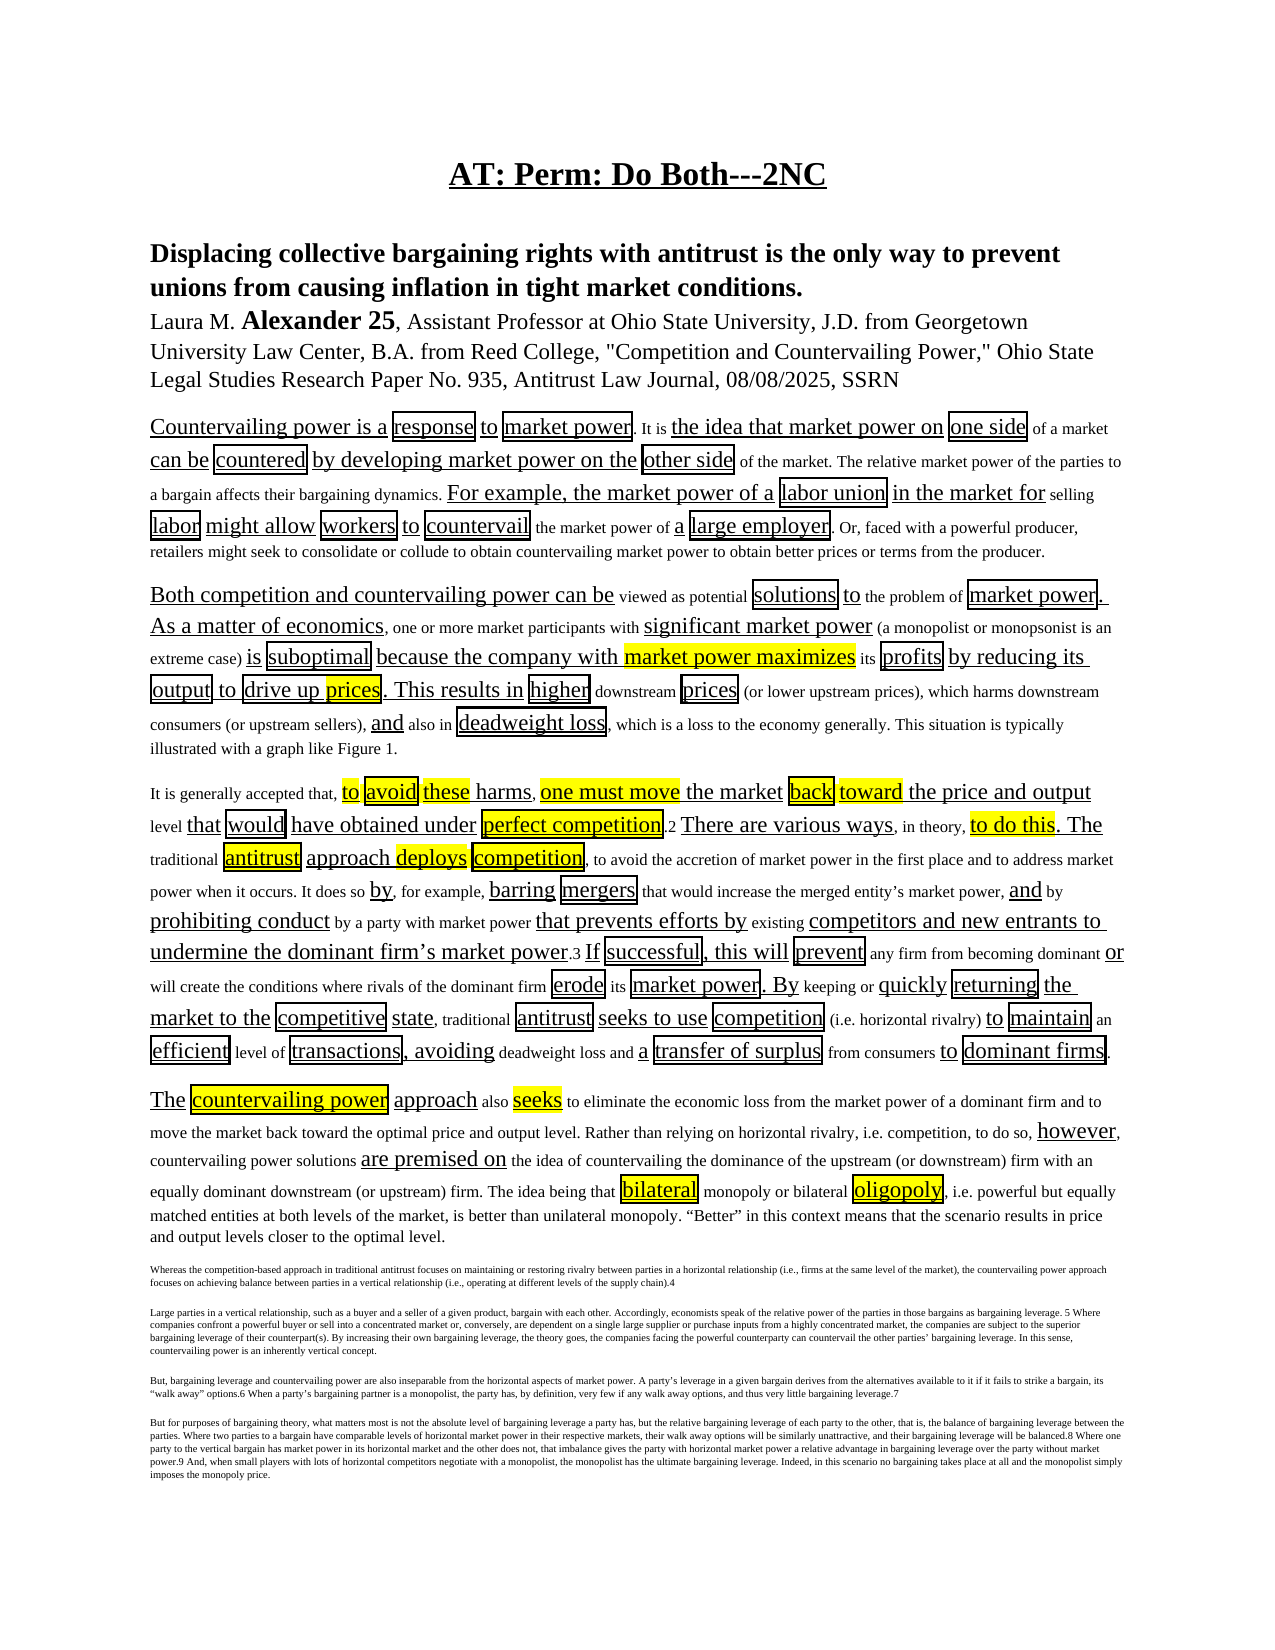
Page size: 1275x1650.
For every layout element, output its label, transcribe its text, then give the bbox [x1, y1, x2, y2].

text Both competition and countervailing power can be viewed as potential solutions to the problem of market power. As a matter of economics, one or more market participants with significant market power (a monopolist or monopsonist is an extreme case) is suboptimal because the company with market power maximizes its profits by reducing its output to drive up prices. This results in higher downstream prices (or lower upstream prices), which harms downstream consumers (or upstream sellers), and also in deadweight loss, which is a loss to the economy generally. This situation is typically illustrated with a graph like Figure 1. [150, 579, 1125, 758]
text But for purposes of bargaining theory, what matters most is not the absolute level of bargaining leverage a party has, but the relative bargaining leverage of each party to the other, that is, the balance of bargaining leverage between the parties. Where two parties to a bargain have comparable levels of horizontal market power in their respective markets, their walk away options will be similarly unattractive, and their bargaining leverage will be balanced.8 Where one party to the vertical bargain has market power in its horizontal market and the other does not, that imbalance gives the party with horizontal market power a relative advantage in bargaining leverage over the party without market power.9 And, when small players with lots of horizontal competitors negotiate with a monopolist, the monopolist has the ultimate bargaining leverage. Indeed, in this scenario no bargaining takes place at all and the monopolist simply imposes the monopoly price. [150, 1417, 1125, 1481]
text Laura M. Alexander 25, Assistant Professor at Ohio State University, J.D. from Georgetown University Law Center, B.A. from Reed College, "Competition and Countervailing Power," Ohio State Legal Studies Research Paper No. 935, Antitrust Law Journal, 08/08/2025, SSRN [150, 304, 1125, 392]
text Whereas the competition-based approach in traditional antitrust focuses on maintaining or restoring rivalry between parties in a horizontal relationship (i.e., firms at the same level of the market), the countervailing power approach focuses on achieving balance between parties in a vertical relationship (i.e., operating at different levels of the supply chain).4 [150, 1264, 1125, 1289]
text Large parties in a vertical relationship, such as a buyer and a seller of a given product, bargain with each other. Accordingly, economists speak of the relative power of the parties in those bargains as bargaining leverage. 5 Where companies confront a powerful buyer or sell into a concentrated market or, conversely, are dependent on a single large supplier or purchase inputs from a highly concentrated market, the companies are subject to the superior bargaining leverage of their counterpart(s). By increasing their own bargaining leverage, the theory goes, the companies facing the powerful counterparty can countervail the other parties’ bargaining leverage. In this sense, countervailing power is an inherently vertical concept. [150, 1306, 1125, 1357]
text It is generally accepted that, to avoid these harms, one must move the market back toward the price and output level that would have obtained under perfect competition.2 There are various ways, in theory, to do this. The traditional antitrust approach deploys competition, to avoid the accretion of market power in the first place and to address market power when it occurs. It does so by, for example, barring mergers that would increase the merged entity’s market power, and by prohibiting conduct by a party with market power that prevents efforts by existing competitors and new entrants to undermine the dominant firm’s market power.3 If successful, this will prevent any firm from becoming dominant or will create the conditions where rivals of the dominant firm erode its market power. By keeping or quickly returning the market to the competitive state, traditional antitrust seeks to use competition (i.e. horizontal rivalry) to maintain an efficient level of transactions, avoiding deadweight loss and a transfer of surplus from consumers to dominant firms. [150, 776, 1125, 1065]
text Countervailing power is a response to market power. It is the idea that market power on one side of a market can be countered by developing market power on the other side of the market. The relative market power of the parties to a bargain affects their bargaining dynamics. For example, the market power of a labor union in the market for selling labor might allow workers to countervail the market power of a large employer. Or, faced with a powerful producer, retailers might seek to consolidate or collude to obtain countervailing market power to obtain better prices or terms from the producer. [150, 411, 1125, 561]
subtitle Displacing collective bargaining rights with antitrust is the only way to prevent unions from causing inflation in tight market conditions. [150, 237, 1125, 302]
subtitle AT: Perm: Do Both---2NC [150, 154, 1125, 192]
text The countervailing power approach also seeks to eliminate the economic loss from the market power of a dominant firm and to move the market back toward the optimal price and output level. Rather than relying on horizontal rivalry, i.e. competition, to do so, however, countervailing power solutions are premised on the idea of countervailing the dominance of the upstream (or downstream) firm with an equally dominant downstream (or upstream) firm. The idea being that bilateral monopoly or bilateral oligopoly, i.e. powerful but equally matched entities at both levels of the market, is better than unilateral monopoly. “Better” in this context means that the scenario results in price and output levels closer to the optimal level. [150, 1084, 1125, 1246]
